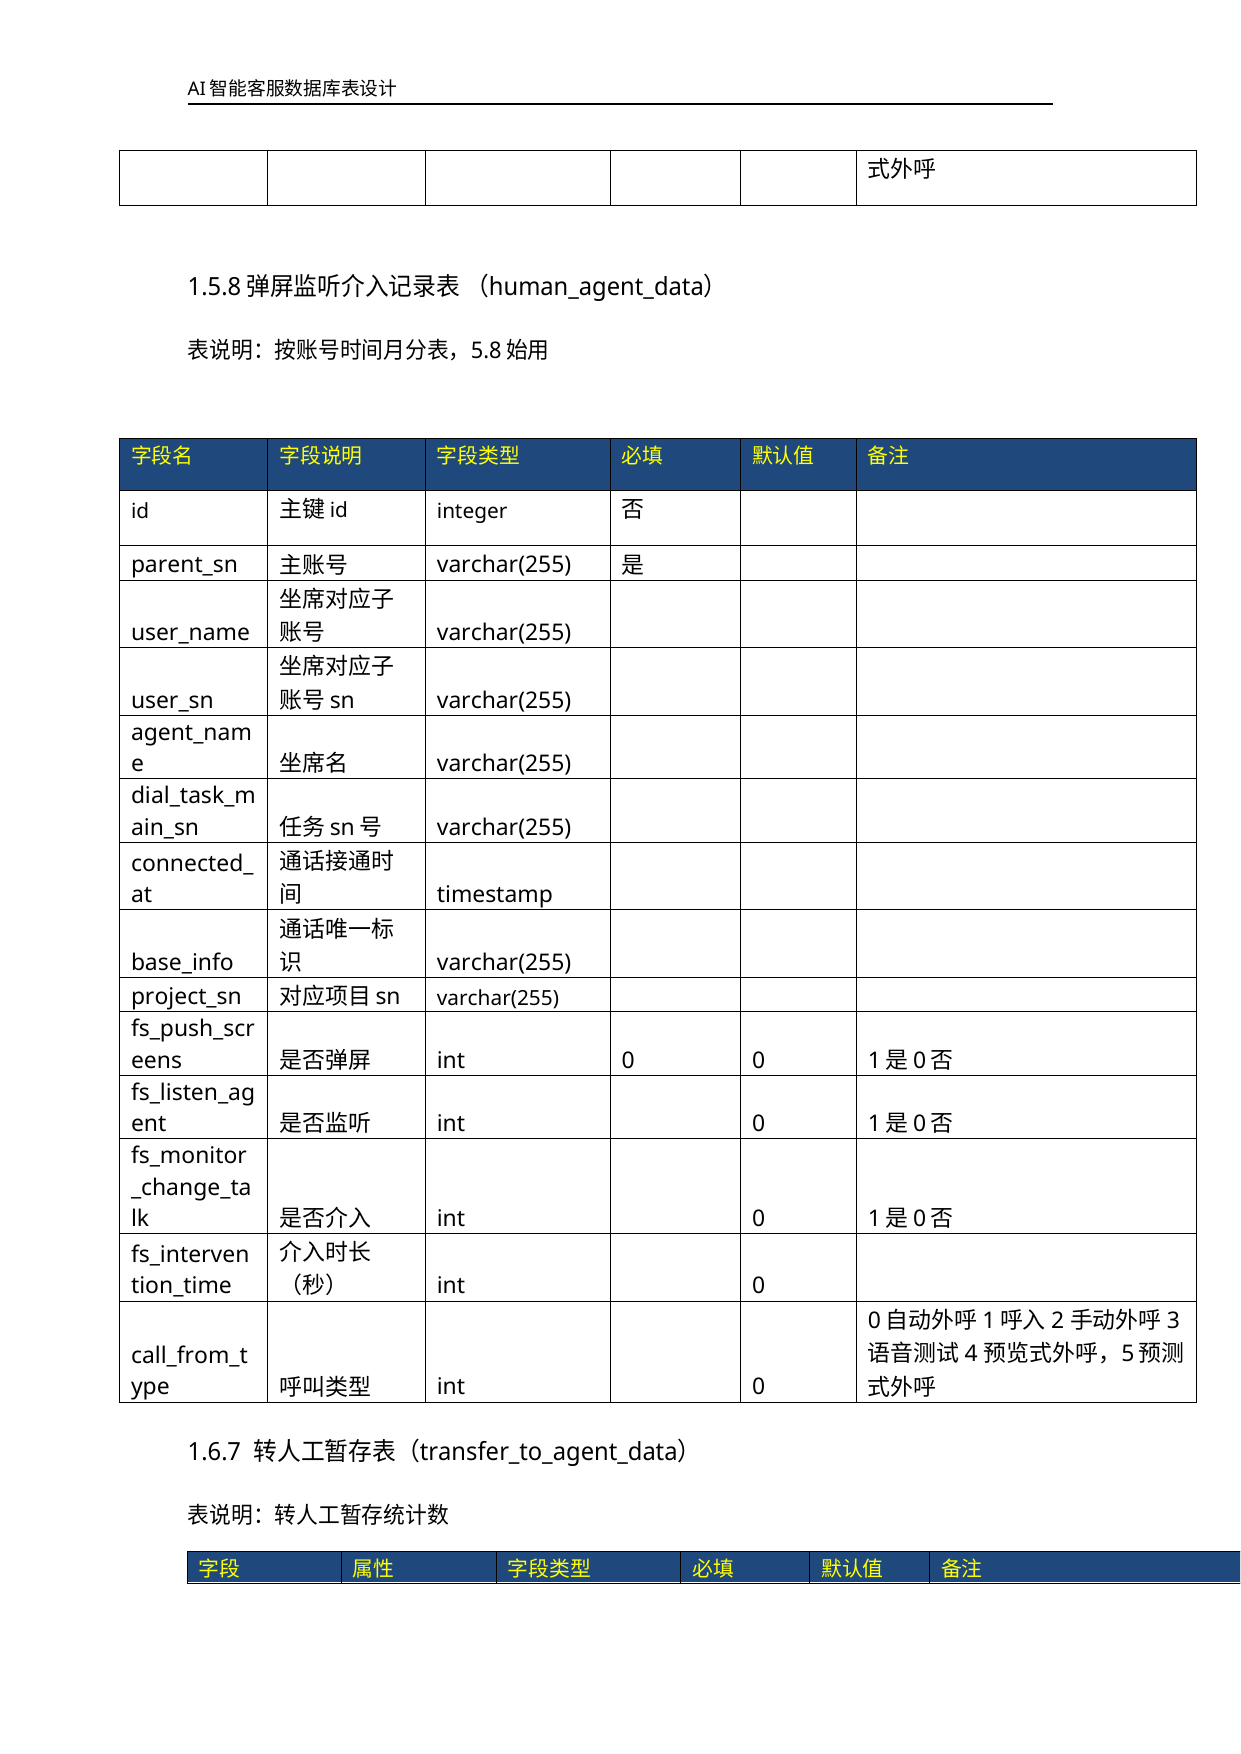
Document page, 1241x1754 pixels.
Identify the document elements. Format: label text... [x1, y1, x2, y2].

subtitle 1.5.8弹屏监听介入记录表 （human_agent_data） [187, 267, 1053, 303]
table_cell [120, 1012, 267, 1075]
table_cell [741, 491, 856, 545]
text 表说明：按账号时间月分表，5.8始用 [187, 332, 1053, 365]
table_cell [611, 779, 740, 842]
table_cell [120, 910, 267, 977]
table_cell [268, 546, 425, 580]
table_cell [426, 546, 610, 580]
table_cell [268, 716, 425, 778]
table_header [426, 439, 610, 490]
subtitle 1.6.7 转人工暂存表（transfer_to_agent_data） [187, 1432, 1053, 1468]
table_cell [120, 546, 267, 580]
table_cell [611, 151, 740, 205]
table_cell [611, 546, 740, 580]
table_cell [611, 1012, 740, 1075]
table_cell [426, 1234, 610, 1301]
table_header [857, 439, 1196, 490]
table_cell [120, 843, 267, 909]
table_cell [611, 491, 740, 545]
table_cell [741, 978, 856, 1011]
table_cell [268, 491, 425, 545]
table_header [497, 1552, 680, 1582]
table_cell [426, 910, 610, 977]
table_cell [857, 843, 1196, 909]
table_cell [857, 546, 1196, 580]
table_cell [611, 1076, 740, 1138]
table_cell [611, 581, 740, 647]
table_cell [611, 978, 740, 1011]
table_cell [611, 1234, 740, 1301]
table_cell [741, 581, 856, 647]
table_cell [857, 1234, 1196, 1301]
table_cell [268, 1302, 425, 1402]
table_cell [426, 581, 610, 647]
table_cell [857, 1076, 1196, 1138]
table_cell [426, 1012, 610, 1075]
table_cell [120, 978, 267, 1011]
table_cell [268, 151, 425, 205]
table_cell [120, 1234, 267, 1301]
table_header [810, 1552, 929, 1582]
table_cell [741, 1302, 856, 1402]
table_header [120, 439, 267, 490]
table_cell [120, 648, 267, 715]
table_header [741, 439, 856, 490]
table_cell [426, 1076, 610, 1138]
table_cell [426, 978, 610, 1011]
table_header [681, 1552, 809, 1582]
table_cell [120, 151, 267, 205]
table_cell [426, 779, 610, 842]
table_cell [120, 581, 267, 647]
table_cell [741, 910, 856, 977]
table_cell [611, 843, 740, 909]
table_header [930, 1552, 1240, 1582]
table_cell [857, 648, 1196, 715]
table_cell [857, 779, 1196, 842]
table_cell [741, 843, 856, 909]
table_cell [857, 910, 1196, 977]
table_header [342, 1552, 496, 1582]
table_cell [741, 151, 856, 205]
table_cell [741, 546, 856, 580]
text 表说明：转人工暂存统计数 [187, 1497, 1053, 1530]
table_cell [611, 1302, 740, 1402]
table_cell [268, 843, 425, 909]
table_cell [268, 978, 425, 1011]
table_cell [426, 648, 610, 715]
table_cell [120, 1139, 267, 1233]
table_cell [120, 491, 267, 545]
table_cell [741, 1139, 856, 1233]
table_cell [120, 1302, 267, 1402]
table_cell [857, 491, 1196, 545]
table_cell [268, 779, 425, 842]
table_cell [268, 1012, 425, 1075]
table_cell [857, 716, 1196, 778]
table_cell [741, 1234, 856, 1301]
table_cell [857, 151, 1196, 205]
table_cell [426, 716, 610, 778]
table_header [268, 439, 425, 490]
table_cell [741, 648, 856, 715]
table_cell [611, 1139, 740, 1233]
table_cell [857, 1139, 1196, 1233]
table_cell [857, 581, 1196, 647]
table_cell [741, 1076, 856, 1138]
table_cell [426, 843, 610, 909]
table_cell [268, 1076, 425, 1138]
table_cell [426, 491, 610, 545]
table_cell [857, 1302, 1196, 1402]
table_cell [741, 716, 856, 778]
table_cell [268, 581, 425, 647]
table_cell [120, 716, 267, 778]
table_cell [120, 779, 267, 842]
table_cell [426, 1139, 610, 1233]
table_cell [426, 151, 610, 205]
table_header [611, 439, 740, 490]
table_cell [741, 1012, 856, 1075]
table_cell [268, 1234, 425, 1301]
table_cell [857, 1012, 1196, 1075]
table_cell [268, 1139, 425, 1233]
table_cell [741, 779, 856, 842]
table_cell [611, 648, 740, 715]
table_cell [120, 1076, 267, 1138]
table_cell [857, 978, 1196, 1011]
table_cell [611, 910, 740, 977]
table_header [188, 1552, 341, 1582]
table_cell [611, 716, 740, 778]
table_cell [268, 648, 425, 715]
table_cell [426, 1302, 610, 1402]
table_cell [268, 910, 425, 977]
